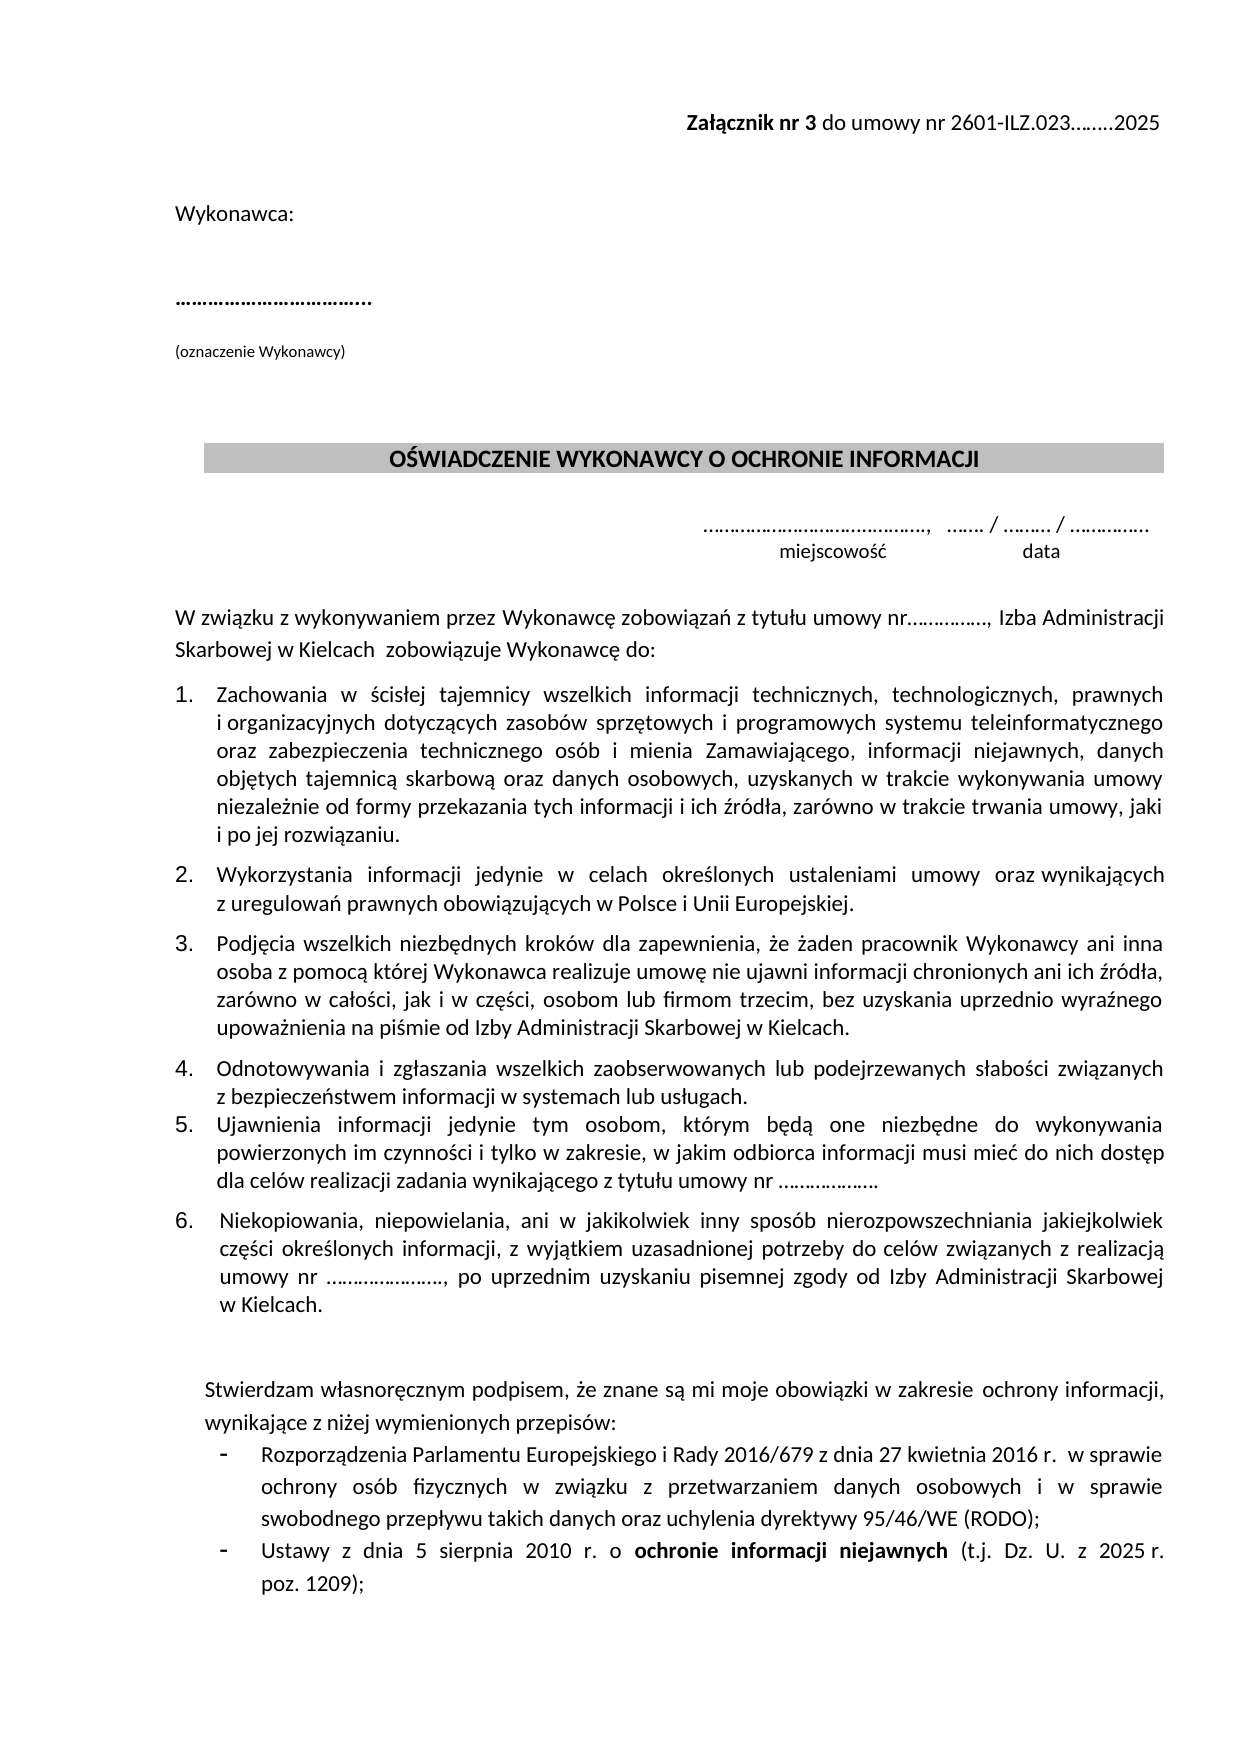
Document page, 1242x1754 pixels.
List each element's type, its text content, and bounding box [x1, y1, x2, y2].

list Niekopiowania, niepowielania, ani w jakikolwiek inny sposób nierozpowszechniania jakiejkolwiek części określonych informacji, z wyjątkiem uzasadnionej potrzeby do celów związanych z realizacją umowy nr …………………., po uprzednim uzyskaniu pisemnej zgody od Izby Administracji Skarbowej w Kielcach. [175, 1206, 1164, 1318]
list Wykorzystania informacji jedynie w celach określonych ustaleniami umowy oraz wynikających z uregulowań prawnych obowiązujących w Polsce i Unii Europejskiej. [175, 861, 1164, 917]
text W związku z wykonywaniem przez Wykonawcę zobowiązań z tytułu umowy nr……………, Izba Administracji Skarbowej w Kielcach zobowiązuje Wykonawcę do: [175, 603, 1164, 663]
text Załącznik nr 3 do umowy nr 2601-ILZ.023……..2025 [625, 108, 1164, 136]
list Zachowania w ścisłej tajemnicy wszelkich informacji technicznych, technologicznych, prawnych i organizacyjnych dotyczących zasobów sprzętowych i programowych systemu teleinformatycznego oraz zabezpieczenia technicznego osób i mienia Zamawiającego, informacji niejawnych, danych objętych tajemnicą skarbową oraz danych osobowych, uzyskanych w trakcie wykonywania umowy niezależnie od formy przekazania tych informacji i ich źródła, zarówno w trakcie trwania umowy, jaki i po jej rozwiązaniu. [175, 680, 1164, 848]
text miejscowość data [692, 538, 1061, 564]
list Rozporządzenia Parlamentu Europejskiego i Rady 2016/679 z dnia 27 kwietnia 2016 r. w sprawie ochrony osób fizycznych w związku z przetwarzaniem danych osobowych i w sprawie swobodnego przepływu takich danych oraz uchylenia dyrektywy 95/46/WE (RODO); [219, 1440, 1164, 1532]
list Ujawnienia informacji jedynie tym osobom, którym będą one niezbędne do wykonywania powierzonych im czynności i tylko w zakresie, w jakim odbiorca informacji musi mieć do nich dostęp dla celów realizacji zadania wynikającego z tytułu umowy nr ………………. [175, 1110, 1164, 1194]
text Stwierdzam własnoręcznym podpisem, że znane są mi moje obowiązki w zakresie ochrony informacji, wynikające z niżej wymienionych przepisów: [204, 1376, 1164, 1436]
text OŚWIADCZENIE WYKONAWCY O OCHRONIE INFORMACJI [204, 443, 1164, 473]
text ……………………………... [175, 283, 1164, 311]
list Ustawy z dnia 5 sierpnia 2010 r. o ochronie informacji niejawnych (t.j. Dz. U. z 2025 r. poz. 1209); [219, 1537, 1164, 1597]
list Podjęcia wszelkich niezbędnych kroków dla zapewnienia, że żaden pracownik Wykonawcy ani inna osoba z pomocą której Wykonawca realizuje umowę nie ujawni informacji chronionych ani ich źródła, zarówno w całości, jak i w części, osobom lub firmom trzecim, bez uzyskania uprzednio wyraźnego upoważnienia na piśmie od Izby Administracji Skarbowej w Kielcach. [175, 929, 1164, 1041]
text …………………………..………., ……. / ……… / …………… [175, 510, 1149, 538]
list Odnotowywania i zgłaszania wszelkich zaobserwowanych lub podejrzewanych słabości związanych z bezpieczeństwem informacji w systemach lub usługach. [175, 1054, 1164, 1110]
text (oznaczenie Wykonawcy) [175, 342, 1164, 362]
text Wykonawca: [175, 199, 1164, 227]
